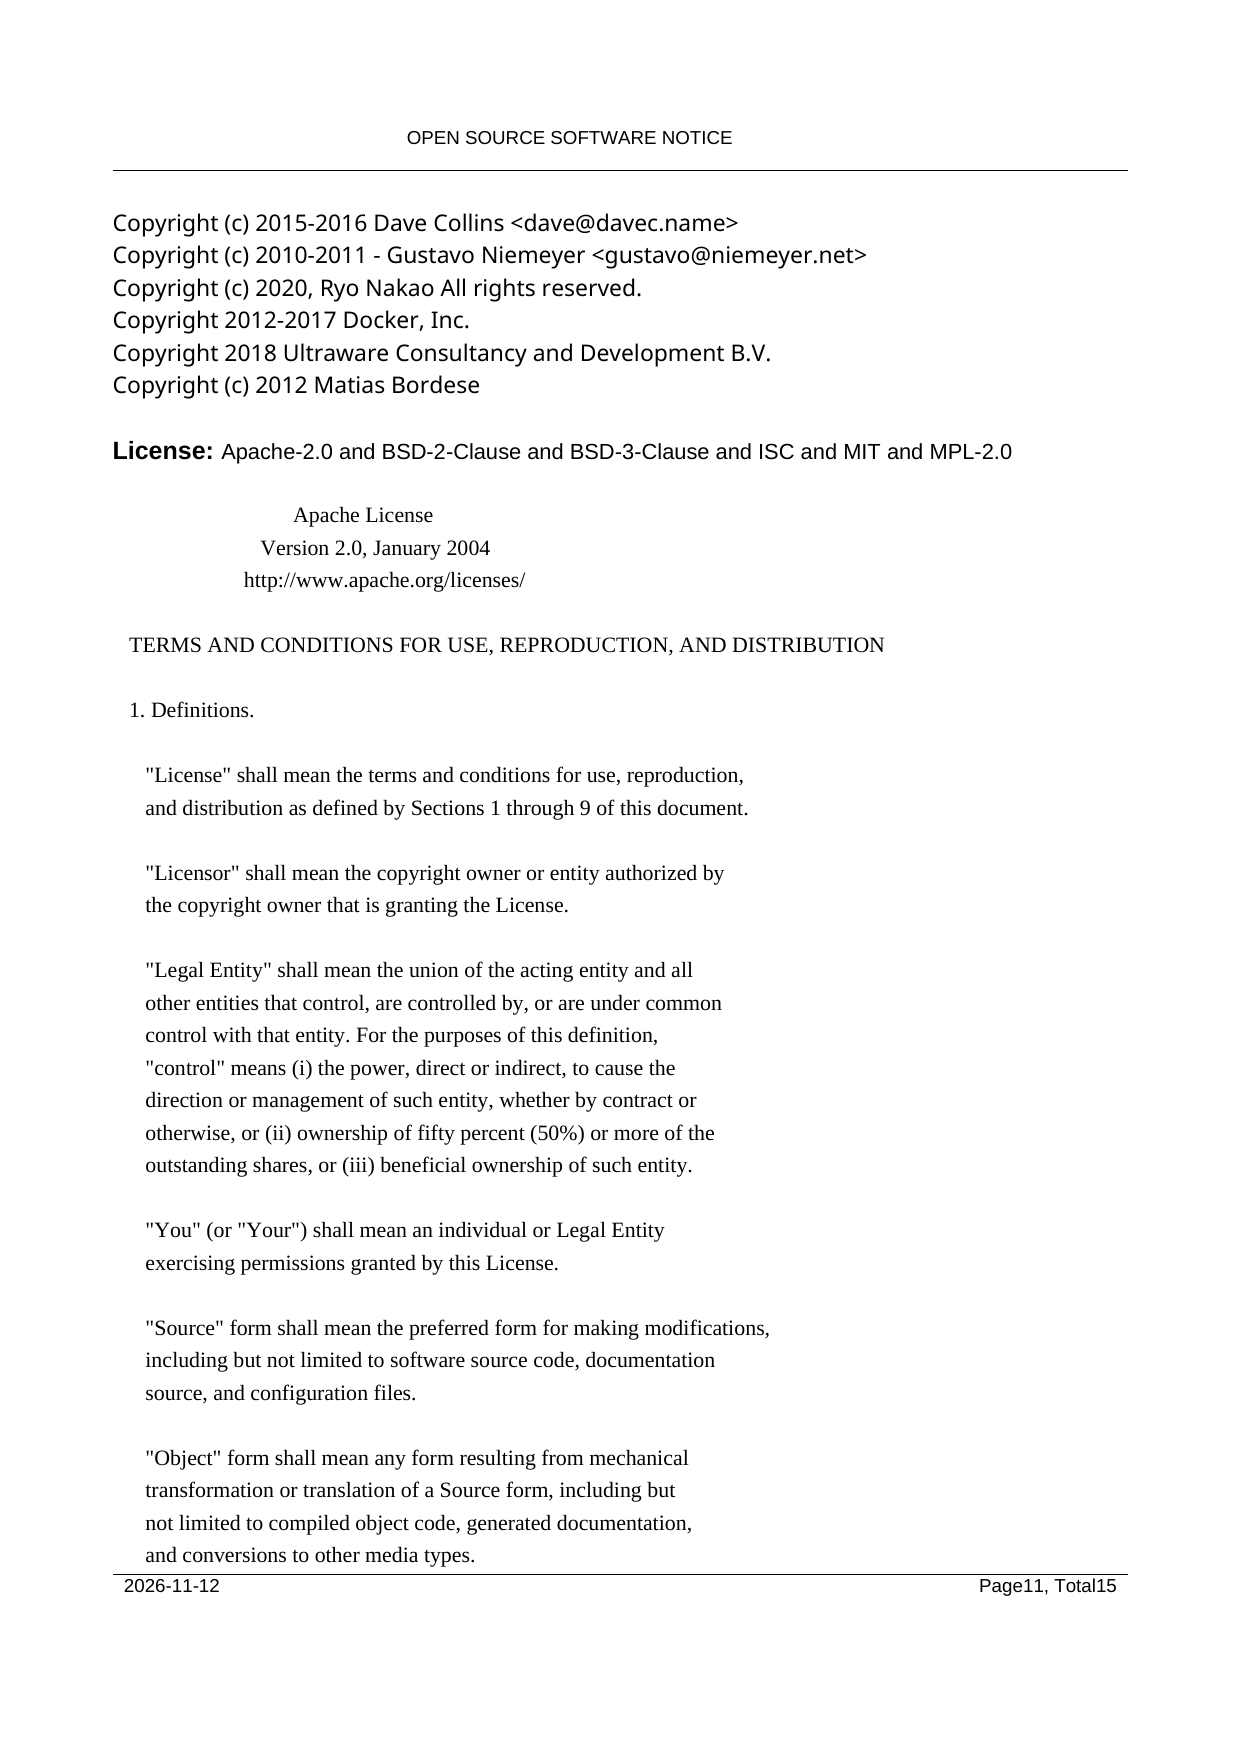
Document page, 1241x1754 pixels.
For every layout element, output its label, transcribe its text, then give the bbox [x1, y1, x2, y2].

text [112, 466, 1128, 1571]
text License: Apache-2.0 and BSD-2-Clause and BSD-3-Clause and ISC and MIT and MPL-2.0 [112, 434, 1128, 466]
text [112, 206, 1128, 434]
